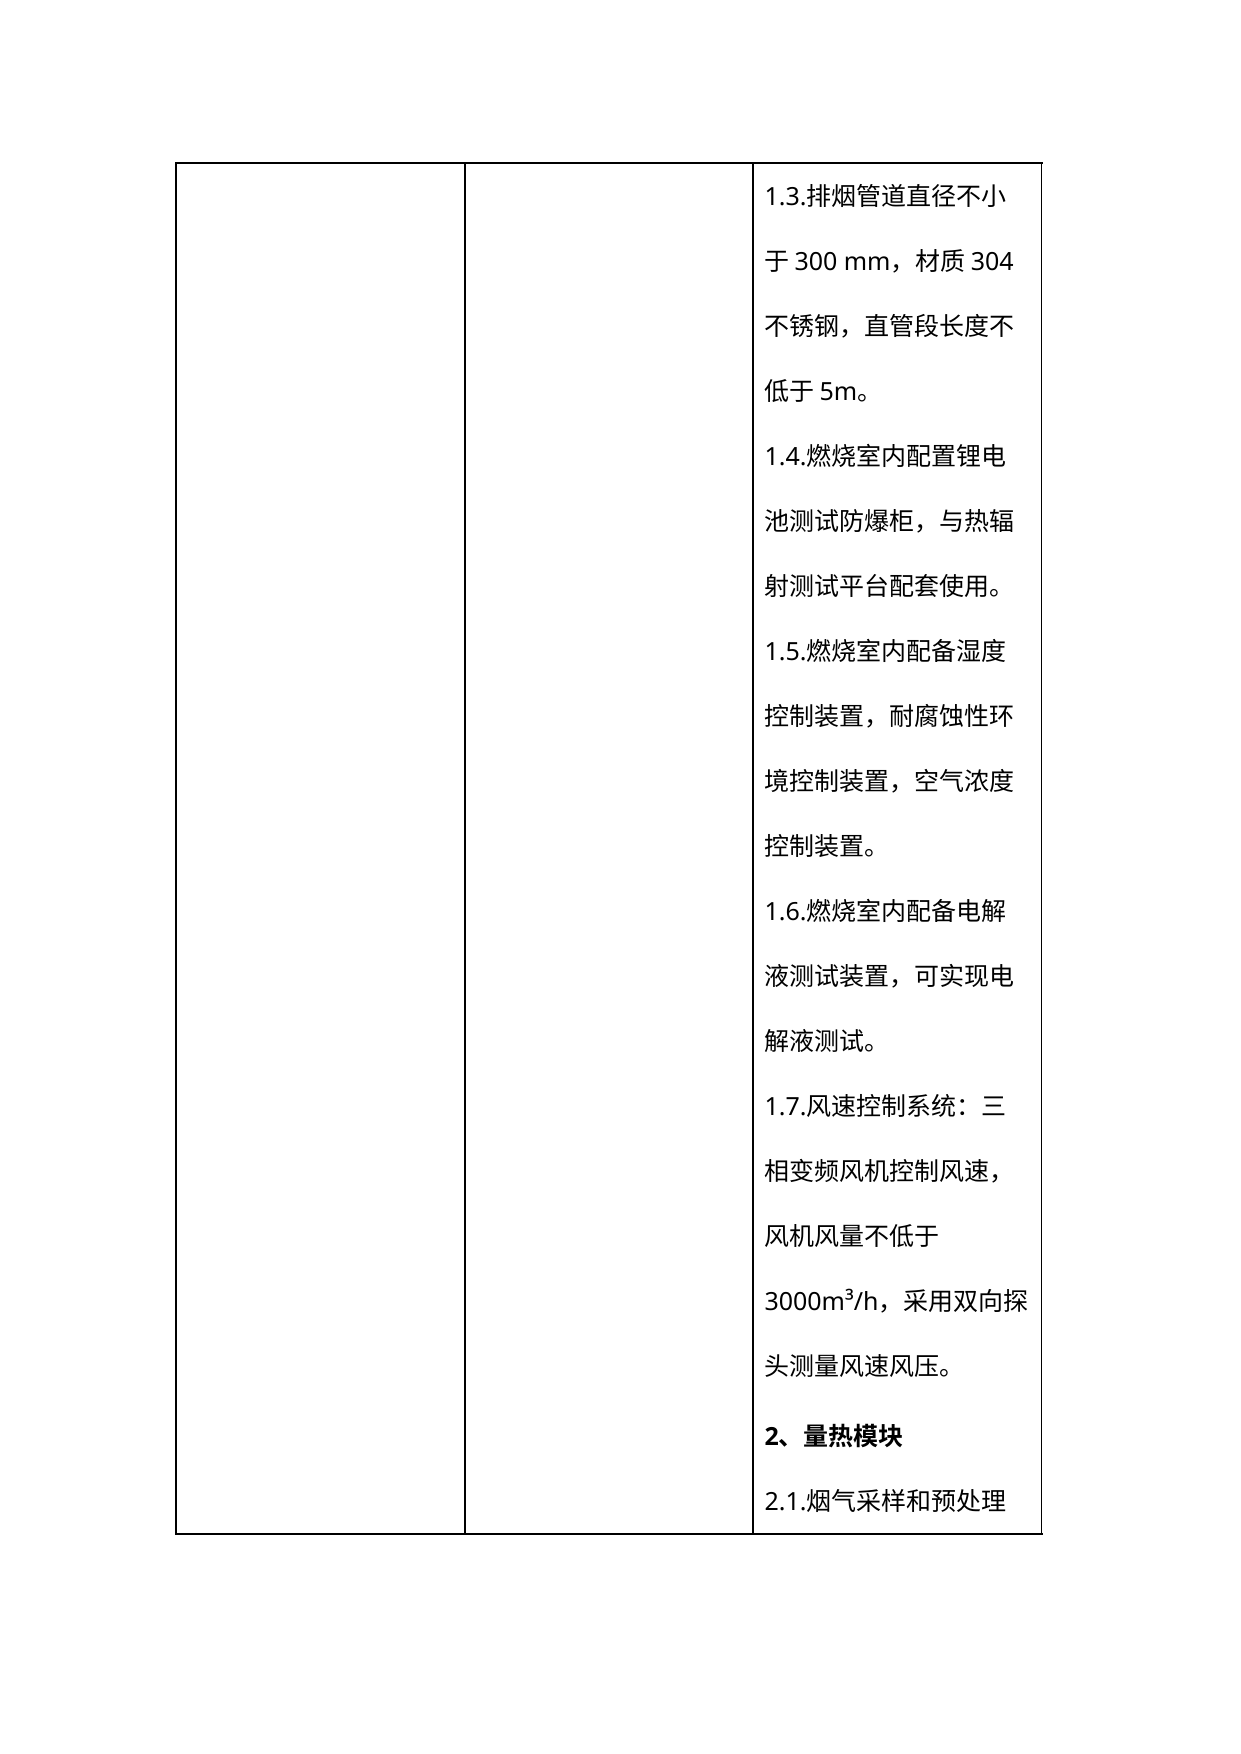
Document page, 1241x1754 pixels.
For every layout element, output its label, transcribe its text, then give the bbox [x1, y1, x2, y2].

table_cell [754, 164, 1041, 1533]
table_cell 2 [466, 164, 752, 1533]
table_cell [177, 164, 464, 1533]
